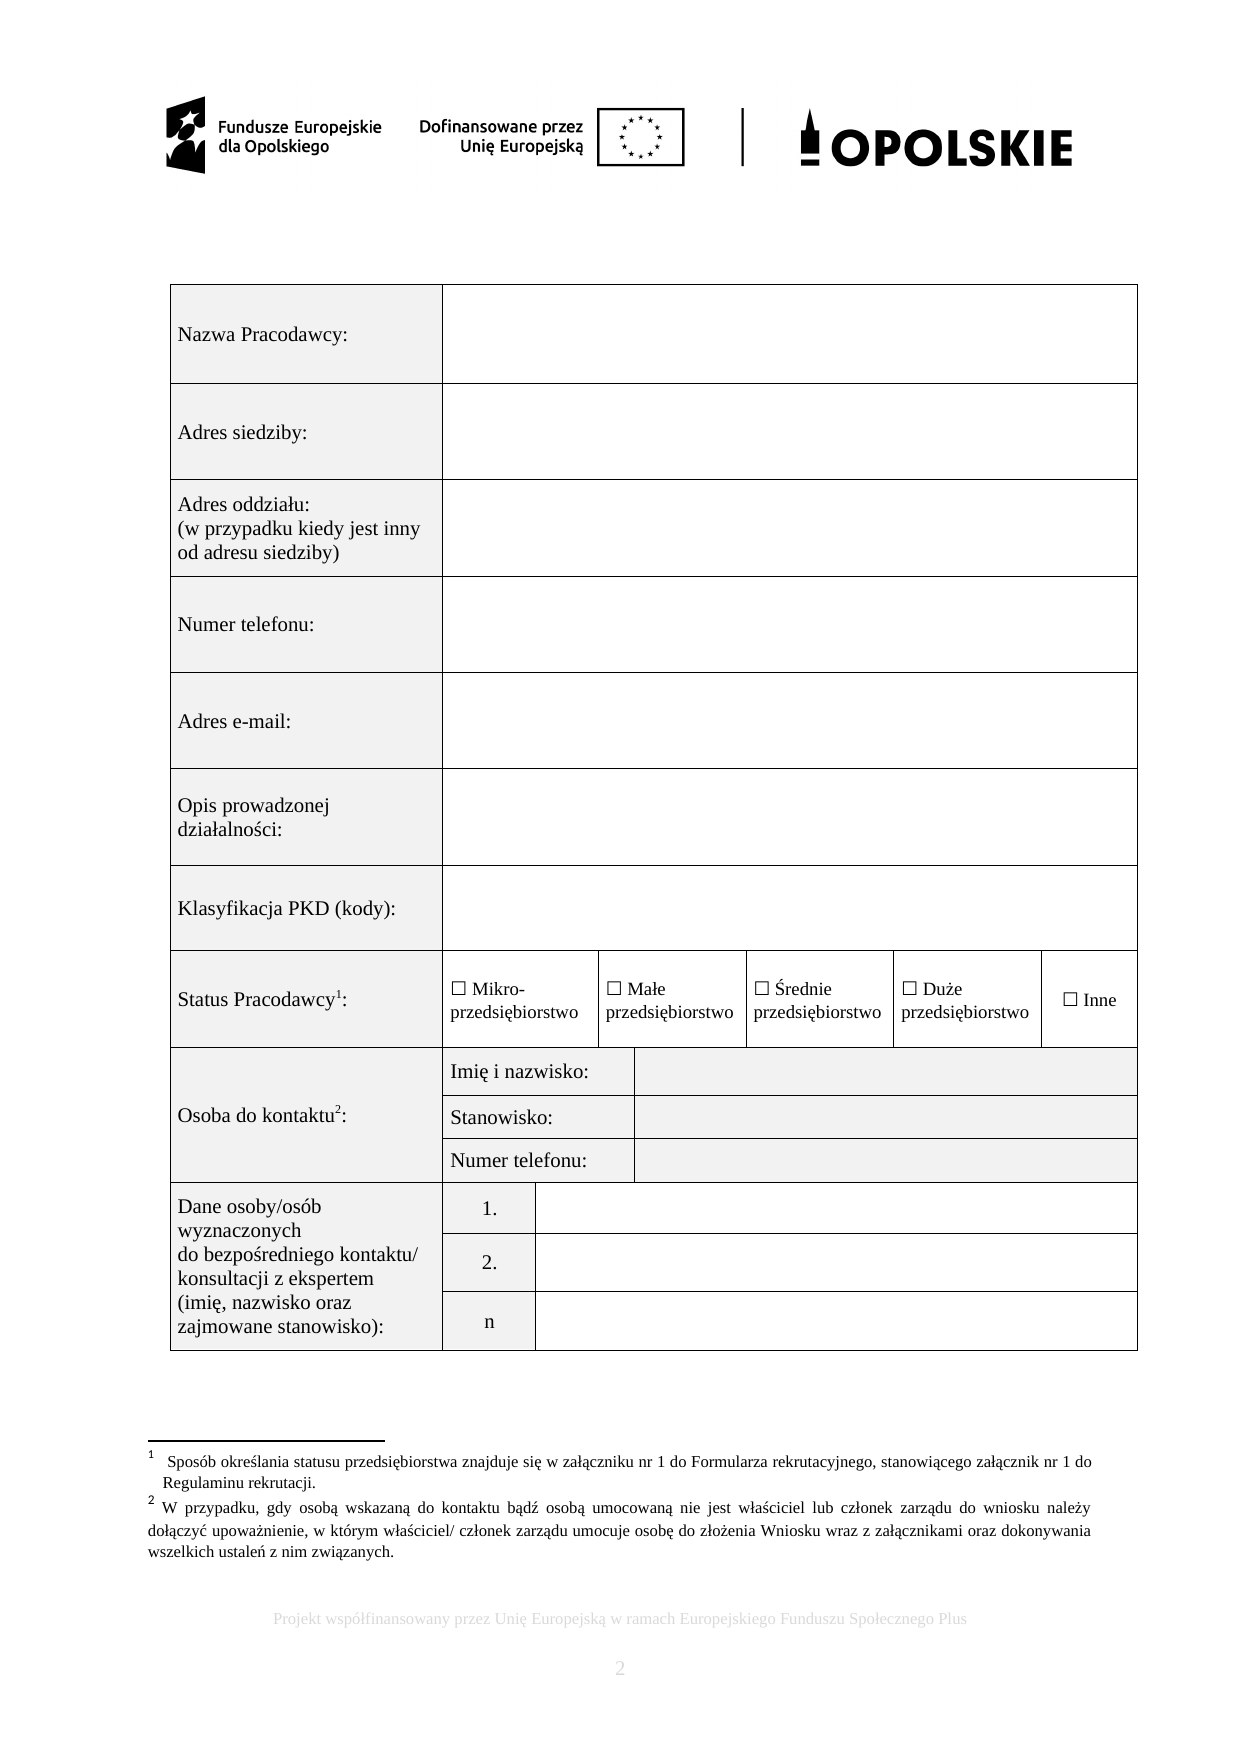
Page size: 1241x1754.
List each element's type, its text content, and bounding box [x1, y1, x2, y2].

table_cell Adres oddziału: (w przypadku kiedy jest inny od adresu siedziby) [171, 480, 442, 576]
table_cell [443, 384, 1137, 479]
table_cell Inne [1042, 951, 1137, 1047]
table_header [443, 285, 1137, 383]
table_cell [635, 1139, 1137, 1182]
table_cell [443, 769, 1137, 865]
table_cell 1. [443, 1183, 535, 1233]
table_cell Średnie przedsiębiorstwo [747, 951, 893, 1047]
table_cell Status Pracodawcy: [171, 951, 442, 1047]
table_cell Osoba do kontaktu: [171, 1048, 442, 1182]
table_cell [443, 673, 1137, 768]
table_cell Adres siedziby: [171, 384, 442, 479]
table_cell [443, 480, 1137, 576]
table_cell Dane osoby/osób wyznaczonych do bezpośredniego kontaktu/ konsultacji z ekspertem (imię, nazwisko oraz zajmowane stanowisko): [171, 1183, 442, 1349]
picture [147, 73, 1092, 198]
table_cell [635, 1096, 1137, 1138]
table_cell [536, 1234, 1137, 1291]
table_cell Duże przedsiębiorstwo [894, 951, 1041, 1047]
table_cell Klasyfikacja PKD (kody): [171, 866, 442, 950]
table_cell n [443, 1292, 535, 1349]
table_cell Stanowisko: [443, 1096, 634, 1138]
table_cell Małe przedsiębiorstwo [599, 951, 746, 1047]
table_cell Adres e-mail: [171, 673, 442, 768]
table_cell [443, 866, 1137, 950]
table_cell Numer telefonu: [171, 577, 442, 672]
table_cell [635, 1048, 1137, 1095]
table_cell [536, 1292, 1137, 1349]
table_cell 2. [443, 1234, 535, 1291]
table_cell [443, 577, 1137, 672]
table_header Nazwa Pracodawcy: [171, 285, 442, 383]
table_cell Opis prowadzonej działalności: [171, 769, 442, 865]
table_cell Imię i nazwisko: [443, 1048, 634, 1095]
table_cell Mikro-przedsiębiorstwo [443, 951, 598, 1047]
table_cell Numer telefonu: [443, 1139, 634, 1182]
table_cell [536, 1183, 1137, 1233]
